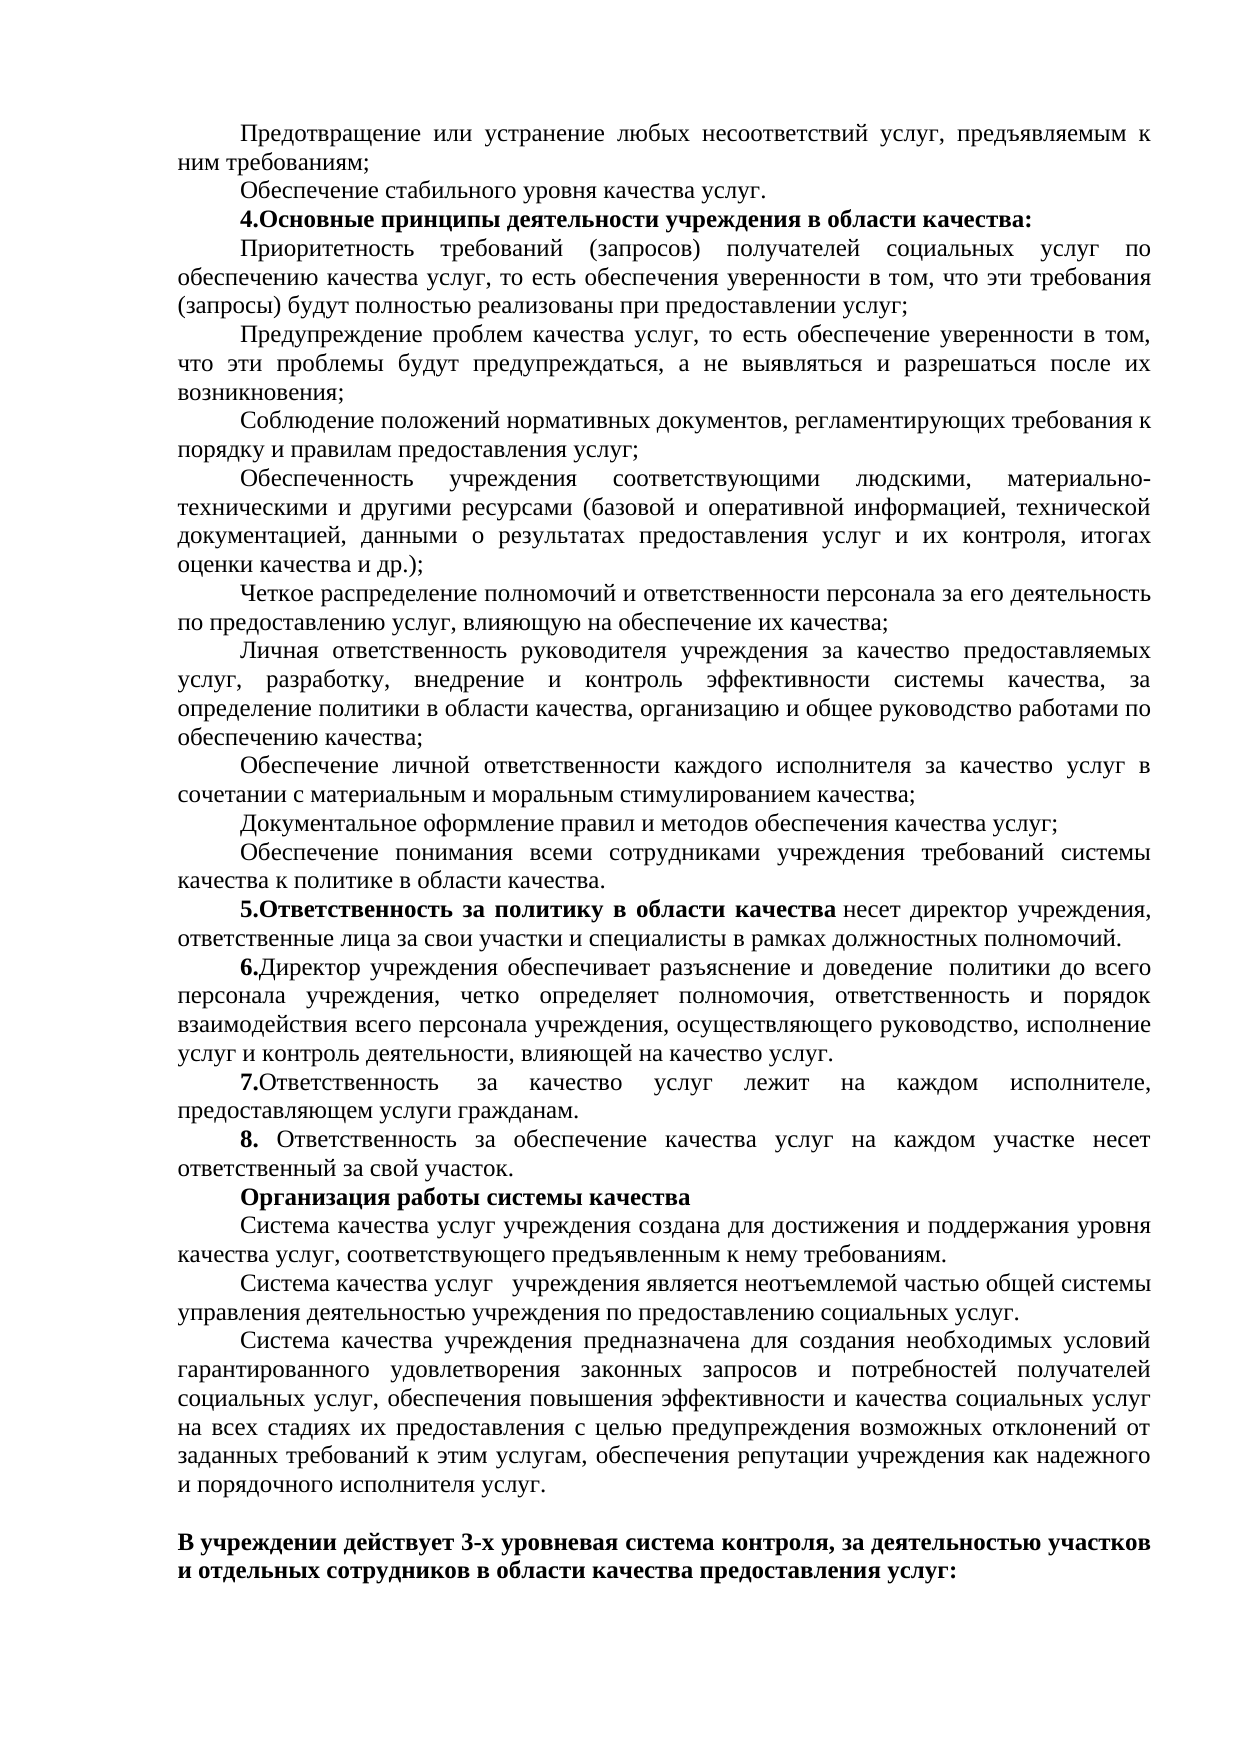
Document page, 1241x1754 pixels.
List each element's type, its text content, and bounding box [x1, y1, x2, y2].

text 7.Ответственность за качество услуг лежит на каждом исполнителе, предоставляющем услуги гражданам. [177, 1067, 1152, 1124]
text Соблюдение положений нормативных документов, регламентирующих требования к порядку и правилам предоставления услуг; [177, 406, 1152, 463]
text Обеспечение стабильного уровня качества услуг. [177, 176, 1152, 204]
text Обеспечение понимания всеми сотрудниками учреждения требований системы качества к политике в области качества. [177, 837, 1152, 894]
text 4.Основные принципы деятельности учреждения в области качества: [177, 204, 1152, 233]
text 5.Ответственность за политику в области качества несет директор учреждения, ответственные лица за свои участки и специалисты в рамках должностных полномочий. [177, 894, 1152, 952]
text Четкое распределение полномочий и ответственности персонала за его деятельность по предоставлению услуг, влияющую на обеспечение их качества; [177, 578, 1152, 636]
text Приоритетность требований (запросов) получателей социальных услуг по обеспечению качества услуг, то есть обеспечения уверенности в том, что эти требования (запросы) будут полностью реализованы при предоставлении услуг; [177, 233, 1152, 319]
text Предотвращение или устранение любых несоответствий услуг, предъявляемым к ним требованиям; [177, 118, 1152, 176]
text В учреждении действует 3-х уровневая система контроля, за деятельностью участков и отдельных сотрудников в области качества предоставления услуг: [177, 1527, 1152, 1584]
text Обеспеченность учреждения соответствующими людскими, материально-техническими и другими ресурсами (базовой и оперативной информацией, технической документацией, данными о результатах предоставления услуг и их контроля, итогах оценки качества и др.); [177, 463, 1152, 578]
text Система качества учреждения предназначена для создания необходимых условий гарантированного удовлетворения законных запросов и потребностей получателей социальных услуг, обеспечения повышения эффективности и качества социальных услуг на всех стадиях их предоставления с целью предупреждения возможных отклонений от заданных требований к этим услугам, обеспечения репутации учреждения как надежного и порядочного исполнителя услуг. [177, 1326, 1152, 1498]
text Организация работы системы качества [177, 1182, 1152, 1211]
text Предупреждение проблем качества услуг, то есть обеспечение уверенности в том, что эти проблемы будут предупреждаться, а не выявляться и разрешаться после их возникновения; [177, 319, 1152, 406]
text Личная ответственность руководителя учреждения за качество предоставляемых услуг, разработку, внедрение и контроль эффективности системы качества, за определение политики в области качества, организацию и общее руководство работами по обеспечению качества; [177, 636, 1152, 751]
text 8. Ответственность за обеспечение качества услуг на каждом участке несет ответственный за свой участок. [177, 1124, 1152, 1182]
text Система качества услуг учреждения создана для достижения и поддержания уровня качества услуг, соответствующего предъявленным к нему требованиям. [177, 1211, 1152, 1268]
text Обеспечение личной ответственности каждого исполнителя за качество услуг в сочетании с материальным и моральным стимулированием качества; [177, 751, 1152, 808]
text 6.Директор учреждения обеспечивает разъяснение и доведение политики до всего персонала учреждения, четко определяет полномочия, ответственность и порядок взаимодействия всего персонала учреждения, осуществляющего руководство, исполнение услуг и контроль деятельности, влияющей на качество услуг. [177, 952, 1152, 1067]
text Документальное оформление правил и методов обеспечения качества услуг; [177, 808, 1152, 837]
text Система качества услуг учреждения является неотъемлемой частью общей системы управления деятельностью учреждения по предоставлению социальных услуг. [177, 1268, 1152, 1326]
